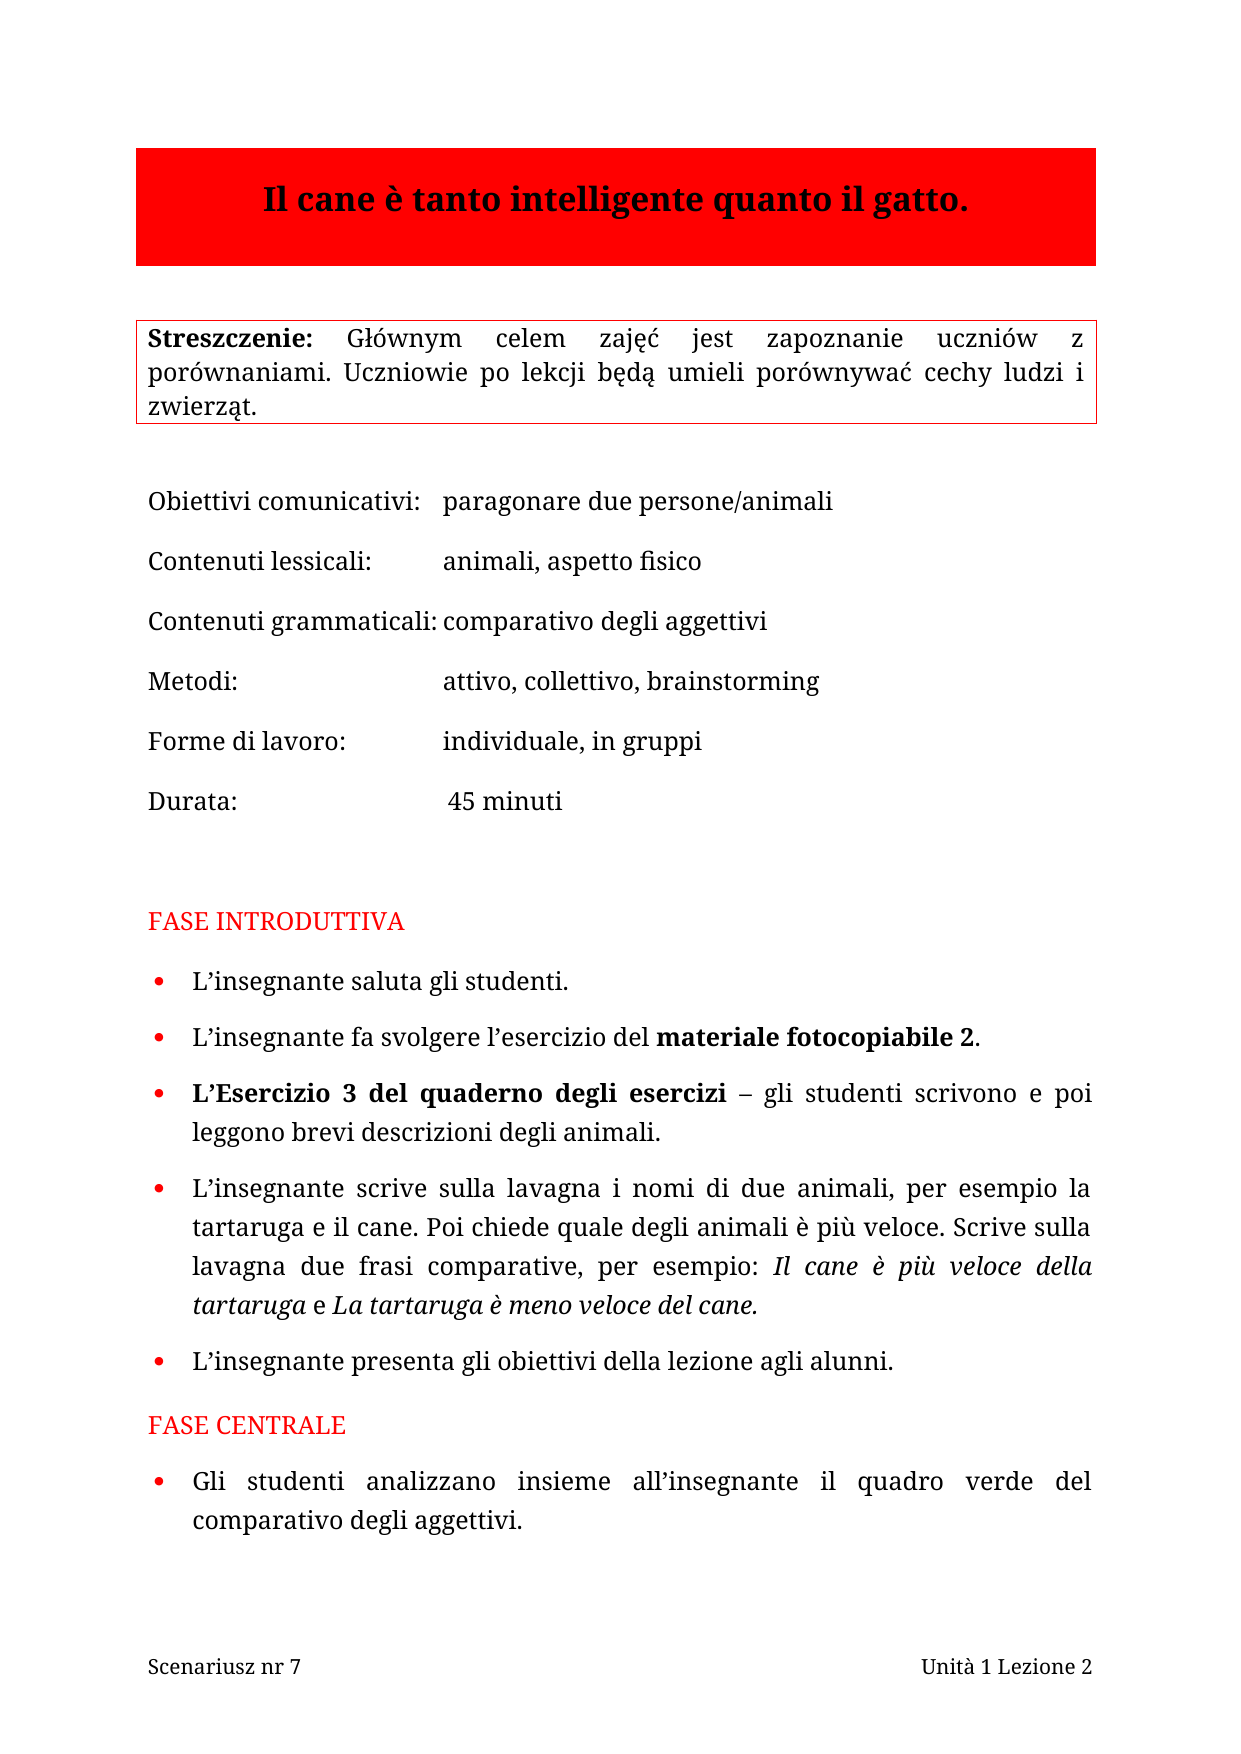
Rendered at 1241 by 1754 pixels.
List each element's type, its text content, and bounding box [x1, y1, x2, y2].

table_header Il cane è tanto intelligente quanto il gatto. [136, 148, 1096, 266]
text FASE INTRODUTTIVA [148, 904, 1093, 938]
text Obiettivi comunicativi: paragonare due persone/animali [148, 484, 1093, 518]
text Contenuti grammaticali: comparativo degli aggettivi [148, 604, 1093, 638]
list L’insegnante fa svolgere l’esercizio del materiale fotocopiabile 2. [154, 1019, 1093, 1054]
list L’Esercizio 3 del quaderno degli esercizi – gli studenti scrivono e poi leggono brevi descrizioni degli animali. [154, 1075, 1093, 1149]
text Forme di lavoro: individuale, in gruppi [148, 724, 1093, 758]
list L’insegnante presenta gli obiettivi della lezione agli alunni. [154, 1344, 1093, 1378]
text FASE CENTRALE [148, 1408, 1093, 1442]
text Durata: 45 minuti [148, 784, 1093, 818]
table_header Streszczenie: Głównym celem zajęć jest zapoznanie uczniów z porównaniami. Uczniowie po lekcji będą umieli porównywać cechy ludzi i zwierząt. [137, 321, 1096, 423]
text Metodi: attivo, collettivo, brainstorming [148, 664, 1093, 698]
text Contenuti lessicali: animali, aspetto fisico [148, 544, 1093, 578]
list L’insegnante saluta gli studenti. [154, 964, 1093, 998]
list L’insegnante scrive sulla lavagna i nomi di due animali, per esempio la tartaruga e il cane. Poi chiede quale degli animali è più veloce. Scrive sulla lavagna due frasi comparative, per esempio: Il cane è più veloce della tartaruga e La tartaruga è meno veloce del cane. [154, 1170, 1093, 1322]
list Gli studenti analizzano insieme all’insegnante il quadro verde del comparativo degli aggettivi. [154, 1464, 1093, 1537]
